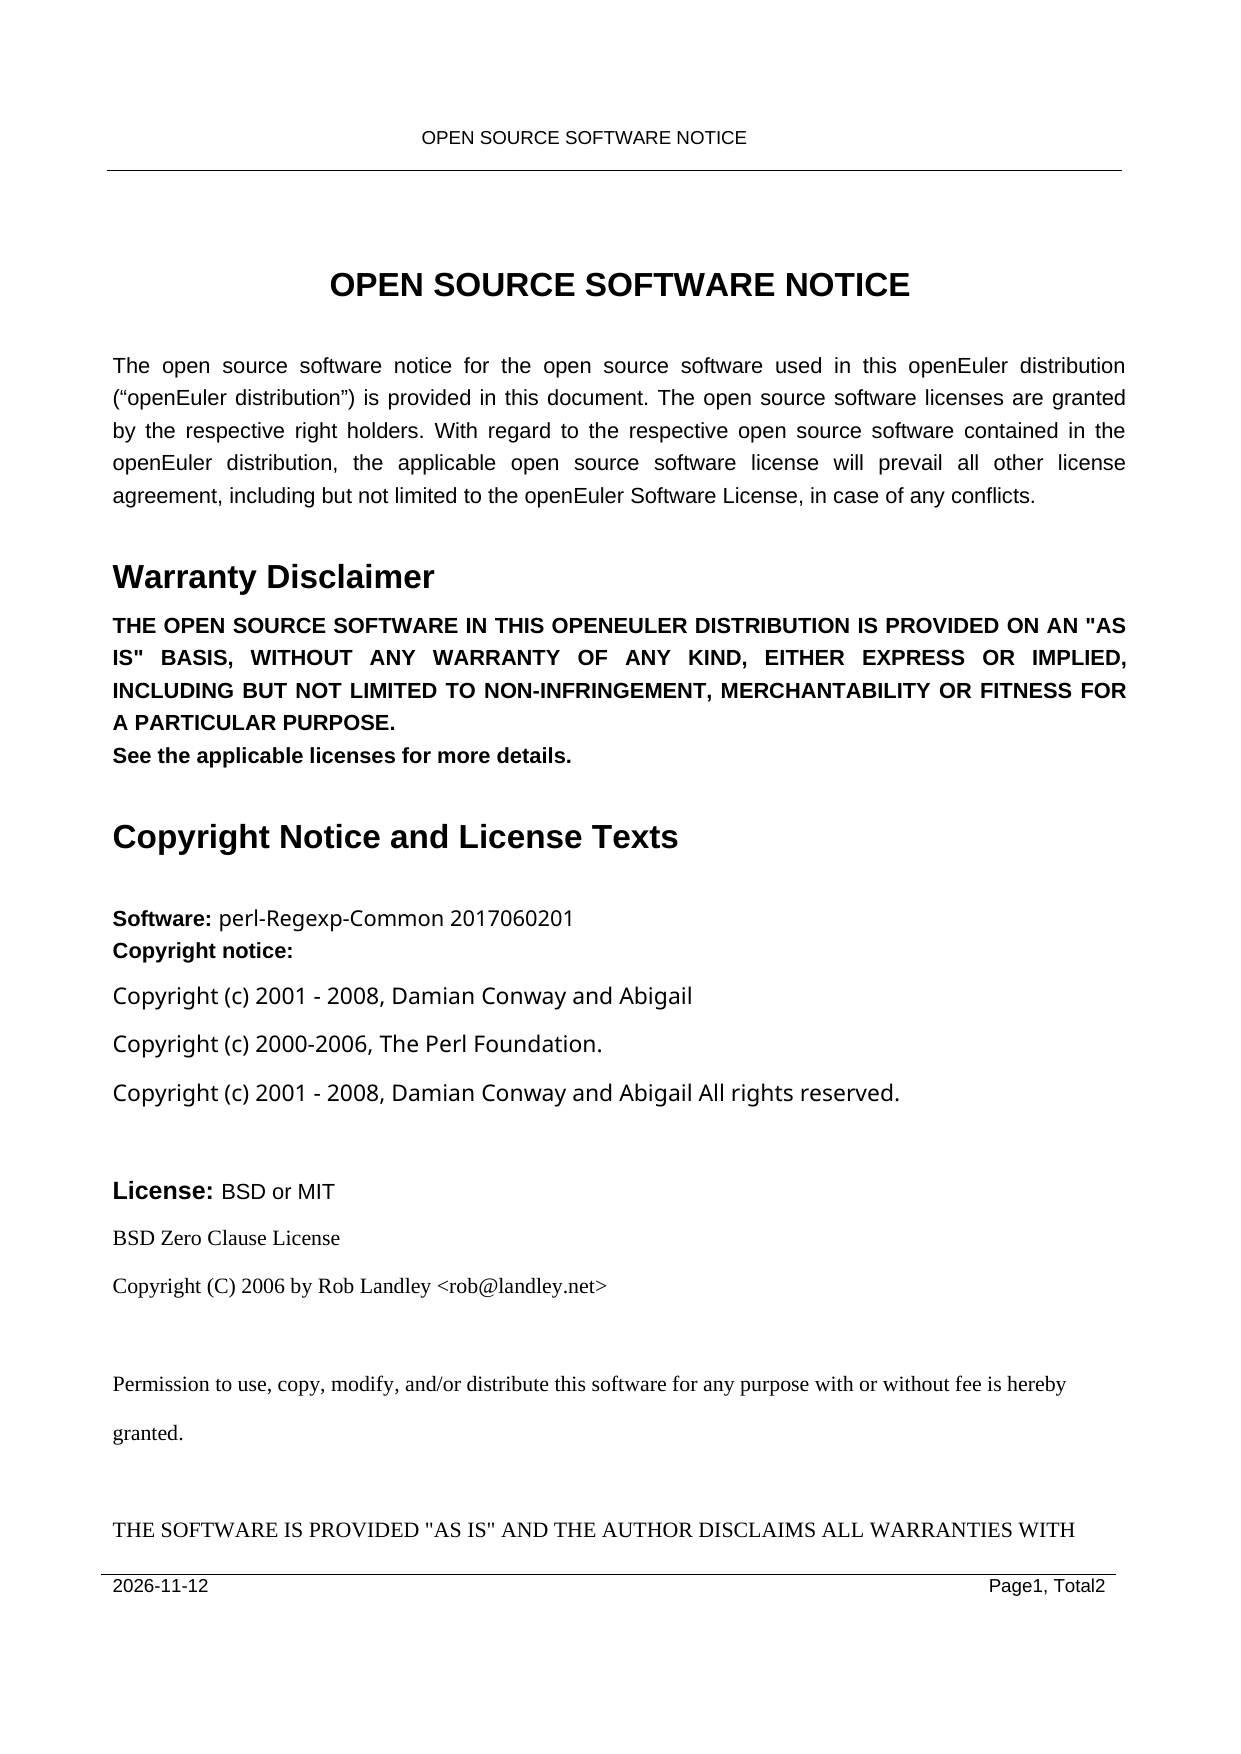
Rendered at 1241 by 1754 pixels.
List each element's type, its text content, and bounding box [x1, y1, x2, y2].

text Copyright (c) 2001 - 2008, Damian Conway and Abigail Copyright (c) 2000-2006, The Perl Foundation. Copyright (c) 2001 - 2008, Damian Conway and Abigail All rights reserved. [112, 979, 1128, 1158]
text Warranty Disclaimer [112, 544, 1128, 609]
text Software: perl-Regexp-Common 2017060201 [112, 901, 1128, 934]
text License: BSD or MIT [112, 1174, 1128, 1207]
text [112, 1221, 1128, 1546]
text OPEN SOURCE SOFTWARE NOTICE [112, 251, 1128, 316]
text Copyright notice: [112, 934, 1128, 966]
text The open source software notice for the open source software used in this openEuler distribution (“openEuler distribution”) is provided in this document. The open source software licenses are granted by the respective right holders. With regard to the respective open source software contained in the openEuler distribution, the applicable open source software license will prevail all other license agreement, including but not limited to the openEuler Software License, in case of any conflicts. [112, 349, 1128, 511]
text THE OPEN SOURCE SOFTWARE IN THIS OPENEULER DISTRIBUTION IS PROVIDED ON AN "AS IS" BASIS, WITHOUT ANY WARRANTY OF ANY KIND, EITHER EXPRESS OR IMPLIED, INCLUDING BUT NOT LIMITED TO NON-INFRINGEMENT, MERCHANTABILITY OR FITNESS FOR A PARTICULAR PURPOSE. See the applicable licenses for more details. [112, 609, 1128, 771]
text Copyright Notice and License Texts [112, 804, 1128, 869]
